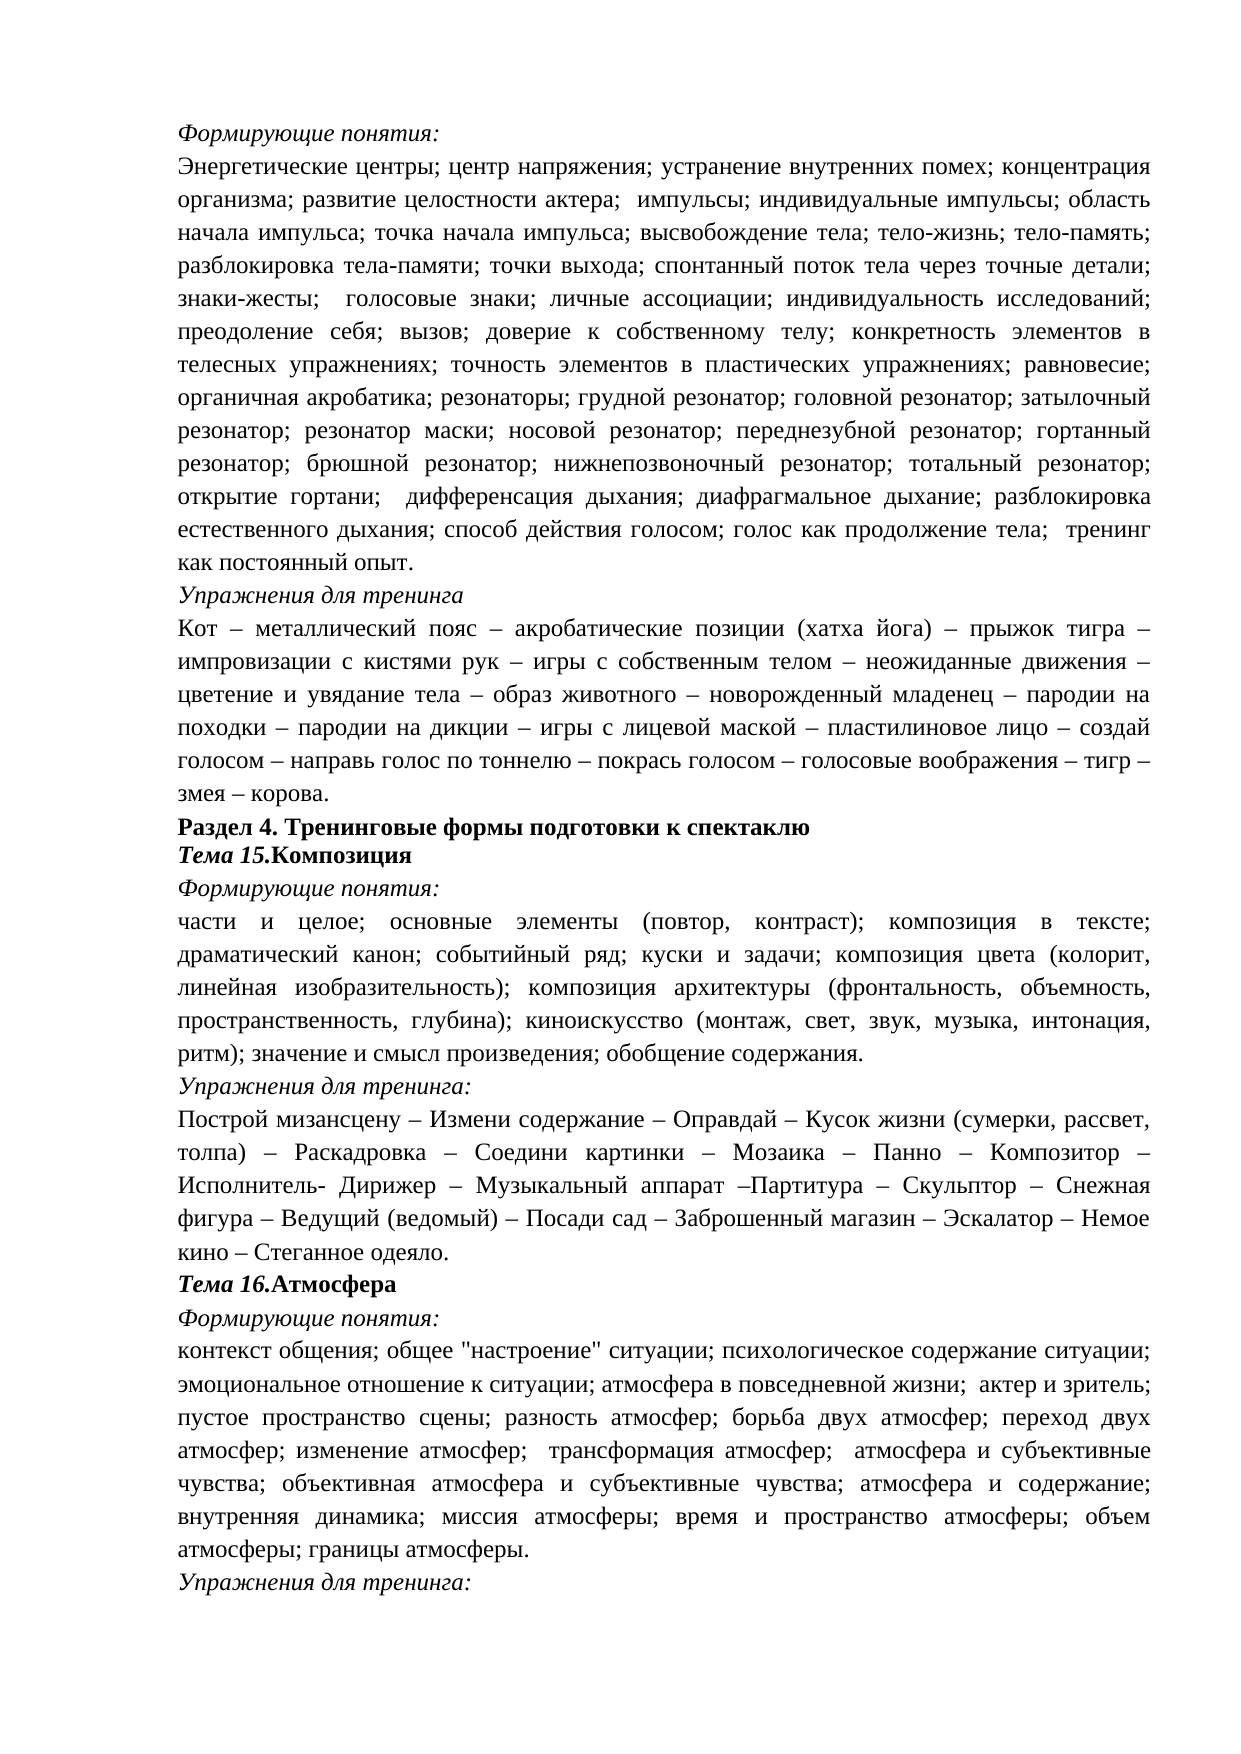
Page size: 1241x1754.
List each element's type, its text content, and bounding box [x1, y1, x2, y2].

text Формирующие понятия: [177, 118, 1152, 147]
text Упражнения для тренинга: [177, 1567, 1152, 1596]
text Упражнения для тренинга: [177, 1071, 1152, 1100]
text Кот – металлический пояс – акробатические позиции (хатха йога) – прыжок тигра – импровизации с кистями рук – игры с собственным телом – неожиданные движения – цветение и увядание тела – образ животного – новорожденный младенец – пародии на походки – пародии на дикции – игры с лицевой маской – пластилиновое лицо – создай голосом – направь голос по тоннелю – покрась голосом – голосовые воображения – тигр – змея – корова. [177, 613, 1152, 807]
text Тема 16.Атмосфера [177, 1269, 1152, 1298]
text Тема 15.Композиция [177, 840, 1152, 869]
text части и целое; основные элементы (повтор, контраст); композиция в тексте; драматический канон; событийный ряд; куски и задачи; композиция цвета (колорит, линейная изобразительность); композиция архитектуры (фронтальность, объемность, пространственность, глубина); киноискусство (монтаж, свет, звук, музыка, интонация, ритм); значение и смысл произведения; обобщение содержания. [177, 906, 1152, 1067]
text контекст общения; общее "настроение" ситуации; психологическое содержание ситуации; эмоциональное отношение к ситуации; атмосфера в повседневной жизни; актер и зритель; пустое пространство сцены; разность атмосфер; борьба двух атмосфер; переход двух атмосфер; изменение атмосфер; трансформация атмосфер; атмосфера и субъективные чувства; объективная атмосфера и субъективные чувства; атмосфера и содержание; внутренняя динамика; миссия атмосферы; время и пространство атмосферы; объем атмосферы; границы атмосферы. [177, 1336, 1152, 1562]
text Формирующие понятия: [177, 1303, 1152, 1331]
text Упражнения для тренинга [177, 580, 1152, 609]
text Формирующие понятия: [177, 873, 1152, 902]
text Энергетические центры; центр напряжения; устранение внутренних помех; концентрация организма; развитие целостности актера; импульсы; индивидуальные импульсы; область начала импульса; точка начала импульса; высвобождение тела; тело-жизнь; тело-память; разблокировка тела-памяти; точки выхода; спонтанный поток тела через точные детали; знаки-жесты; голосовые знаки; личные ассоциации; индивидуальность исследований; преодоление себя; вызов; доверие к собственному телу; конкретность элементов в телесных упражнениях; точность элементов в пластических упражнениях; равновесие; органичная акробатика; резонаторы; грудной резонатор; головной резонатор; затылочный резонатор; резонатор маски; носовой резонатор; переднезубной резонатор; гортанный резонатор; брюшной резонатор; нижнепозвоночный резонатор; тотальный резонатор; открытие гортани; дифференсация дыхания; диафрагмальное дыхание; разблокировка естественного дыхания; способ действия голосом; голос как продолжение тела; тренинг как постоянный опыт. [177, 151, 1152, 576]
text Построй мизансцену – Измени содержание – Оправдай – Кусок жизни (сумерки, рассвет, толпа) – Раскадровка – Соедини картинки – Мозаика – Панно – Композитор – Исполнитель- Дирижер – Музыкальный аппарат –Партитура – Скульптор – Снежная фигура – Ведущий (ведомый) – Посади сад – Заброшенный магазин – Эскалатор – Немое кино – Стеганное одеяло. [177, 1104, 1152, 1265]
text Раздел 4. Тренинговые формы подготовки к спектаклю [177, 812, 1152, 840]
